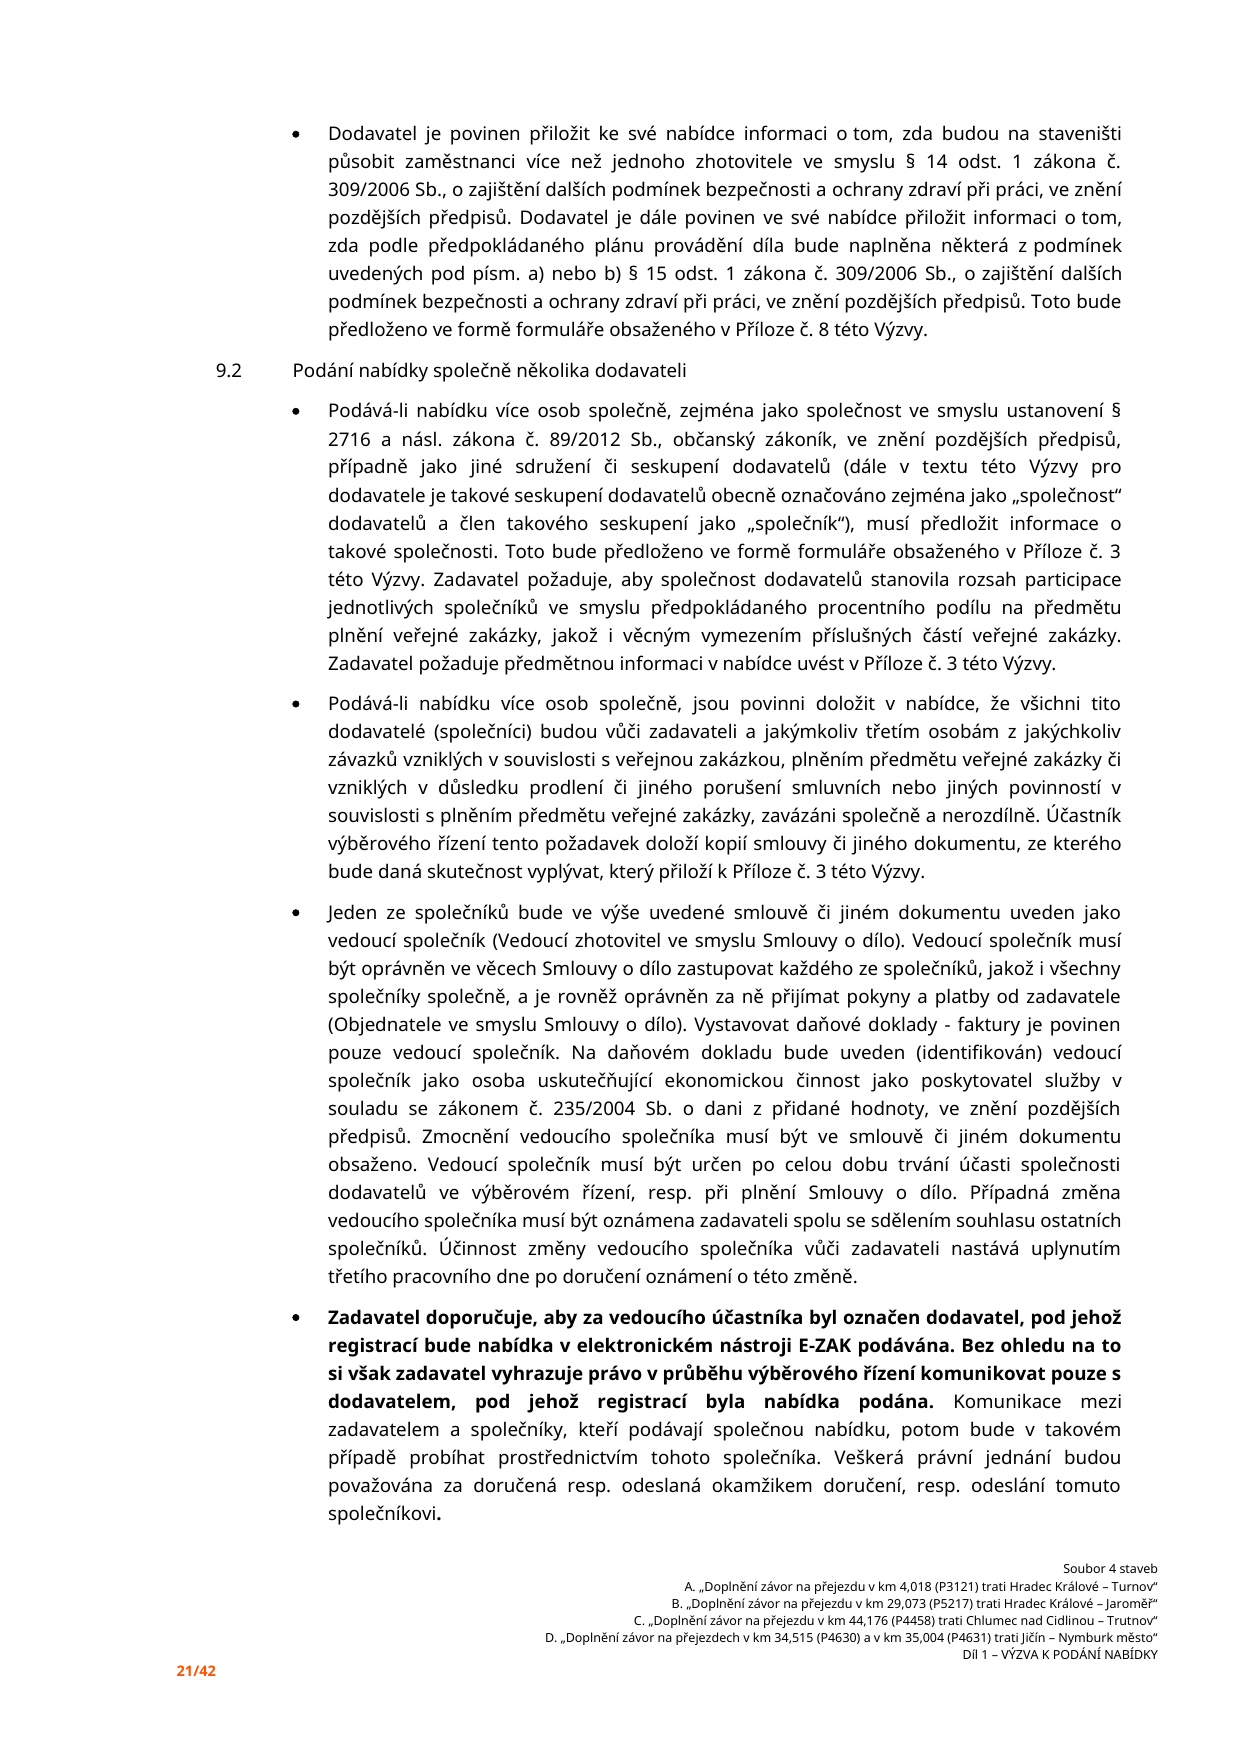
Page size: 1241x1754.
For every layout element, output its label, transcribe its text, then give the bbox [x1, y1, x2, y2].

text Podání nabídky společně několika dodavateli [216, 357, 1122, 383]
text Dodavatel je povinen přiložit ke své nabídce informaci o tom, zda budou na staveništi působit zaměstnanci více než jednoho zhotovitele ve smyslu § 14 odst. 1 zákona č. 309/2006 Sb., o zajištění dalších podmínek bezpečnosti a ochrany zdraví při práci, ve znění pozdějších předpisů. Dodavatel je dále povinen ve své nabídce přiložit informaci o tom, zda podle předpokládaného plánu provádění díla bude naplněna některá z podmínek uvedených pod písm. a) nebo b) § 15 odst. 1 zákona č. 309/2006 Sb., o zajištění dalších podmínek bezpečnosti a ochrany zdraví při práci, ve znění pozdějších předpisů. Toto bude předloženo ve formě formuláře obsaženého v Příloze č. 8 této Výzvy. [292, 121, 1122, 342]
text Zadavatel doporučuje, aby za vedoucího účastníka byl označen dodavatel, pod jehož registrací bude nabídka v elektronickém nástroji E-ZAK podávána. Bez ohledu na to si však zadavatel vyhrazuje právo v průběhu výběrového řízení komunikovat pouze s dodavatelem, pod jehož registrací byla nabídka podána. Komunikace mezi zadavatelem a společníky, kteří podávají společnou nabídku, potom bude v takovém případě probíhat prostřednictvím tohoto společníka. Veškerá právní jednání budou považována za doručená resp. odeslaná okamžikem doručení, resp. odeslání tomuto společníkovi. [292, 1304, 1122, 1526]
text Jeden ze společníků bude ve výše uvedené smlouvě či jiném dokumentu uveden jako vedoucí společník (Vedoucí zhotovitel ve smyslu Smlouvy o dílo). Vedoucí společník musí být oprávněn ve věcech Smlouvy o dílo zastupovat každého ze společníků, jakož i všechny společníky společně, a je rovněž oprávněn za ně přijímat pokyny a platby od zadavatele (Objednatele ve smyslu Smlouvy o dílo). Vystavovat daňové doklady - faktury je povinen pouze vedoucí společník. Na daňovém dokladu bude uveden (identifikován) vedoucí společník jako osoba uskutečňující ekonomickou činnost jako poskytovatel služby v souladu se zákonem č. 235/2004 Sb. o dani z přidané hodnoty, ve znění pozdějších předpisů. Zmocnění vedoucího společníka musí být ve smlouvě či jiném dokumentu obsaženo. Vedoucí společník musí být určen po celou dobu trvání účasti společnosti dodavatelů ve výběrovém řízení, resp. při plnění Smlouvy o dílo. Případná změna vedoucího společníka musí být oznámena zadavateli spolu se sdělením souhlasu ostatních společníků. Účinnost změny vedoucího společníka vůči zadavateli nastává uplynutím třetího pracovního dne po doručení oznámení o této změně. [292, 899, 1122, 1289]
text Podává-li nabídku více osob společně, zejména jako společnost ve smyslu ustanovení § 2716 a násl. zákona č. 89/2012 Sb., občanský zákoník, ve znění pozdějších předpisů, případně jako jiné sdružení či seskupení dodavatelů (dále v textu této Výzvy pro dodavatele je takové seskupení dodavatelů obecně označováno zejména jako „společnost“ dodavatelů a člen takového seskupení jako „společník“), musí předložit informace o takové společnosti. Toto bude předloženo ve formě formuláře obsaženého v Příloze č. 3 této Výzvy. Zadavatel požaduje, aby společnost dodavatelů stanovila rozsah participace jednotlivých společníků ve smyslu předpokládaného procentního podílu na předmětu plnění veřejné zakázky, jakož i věcným vymezením příslušných částí veřejné zakázky. Zadavatel požaduje předmětnou informaci v nabídce uvést v Příloze č. 3 této Výzvy. [292, 398, 1122, 676]
text Podává-li nabídku více osob společně, jsou povinni doložit v nabídce, že všichni tito dodavatelé (společníci) budou vůči zadavateli a jakýmkoliv třetím osobám z jakýchkoliv závazků vzniklých v souvislosti s veřejnou zakázkou, plněním předmětu veřejné zakázky či vzniklých v důsledku prodlení či jiného porušení smluvních nebo jiných povinností v souvislosti s plněním předmětu veřejné zakázky, zavázáni společně a nerozdílně. Účastník výběrového řízení tento požadavek doloží kopií smlouvy či jiného dokumentu, ze kterého bude daná skutečnost vyplývat, který přiloží k Příloze č. 3 této Výzvy. [292, 691, 1122, 884]
